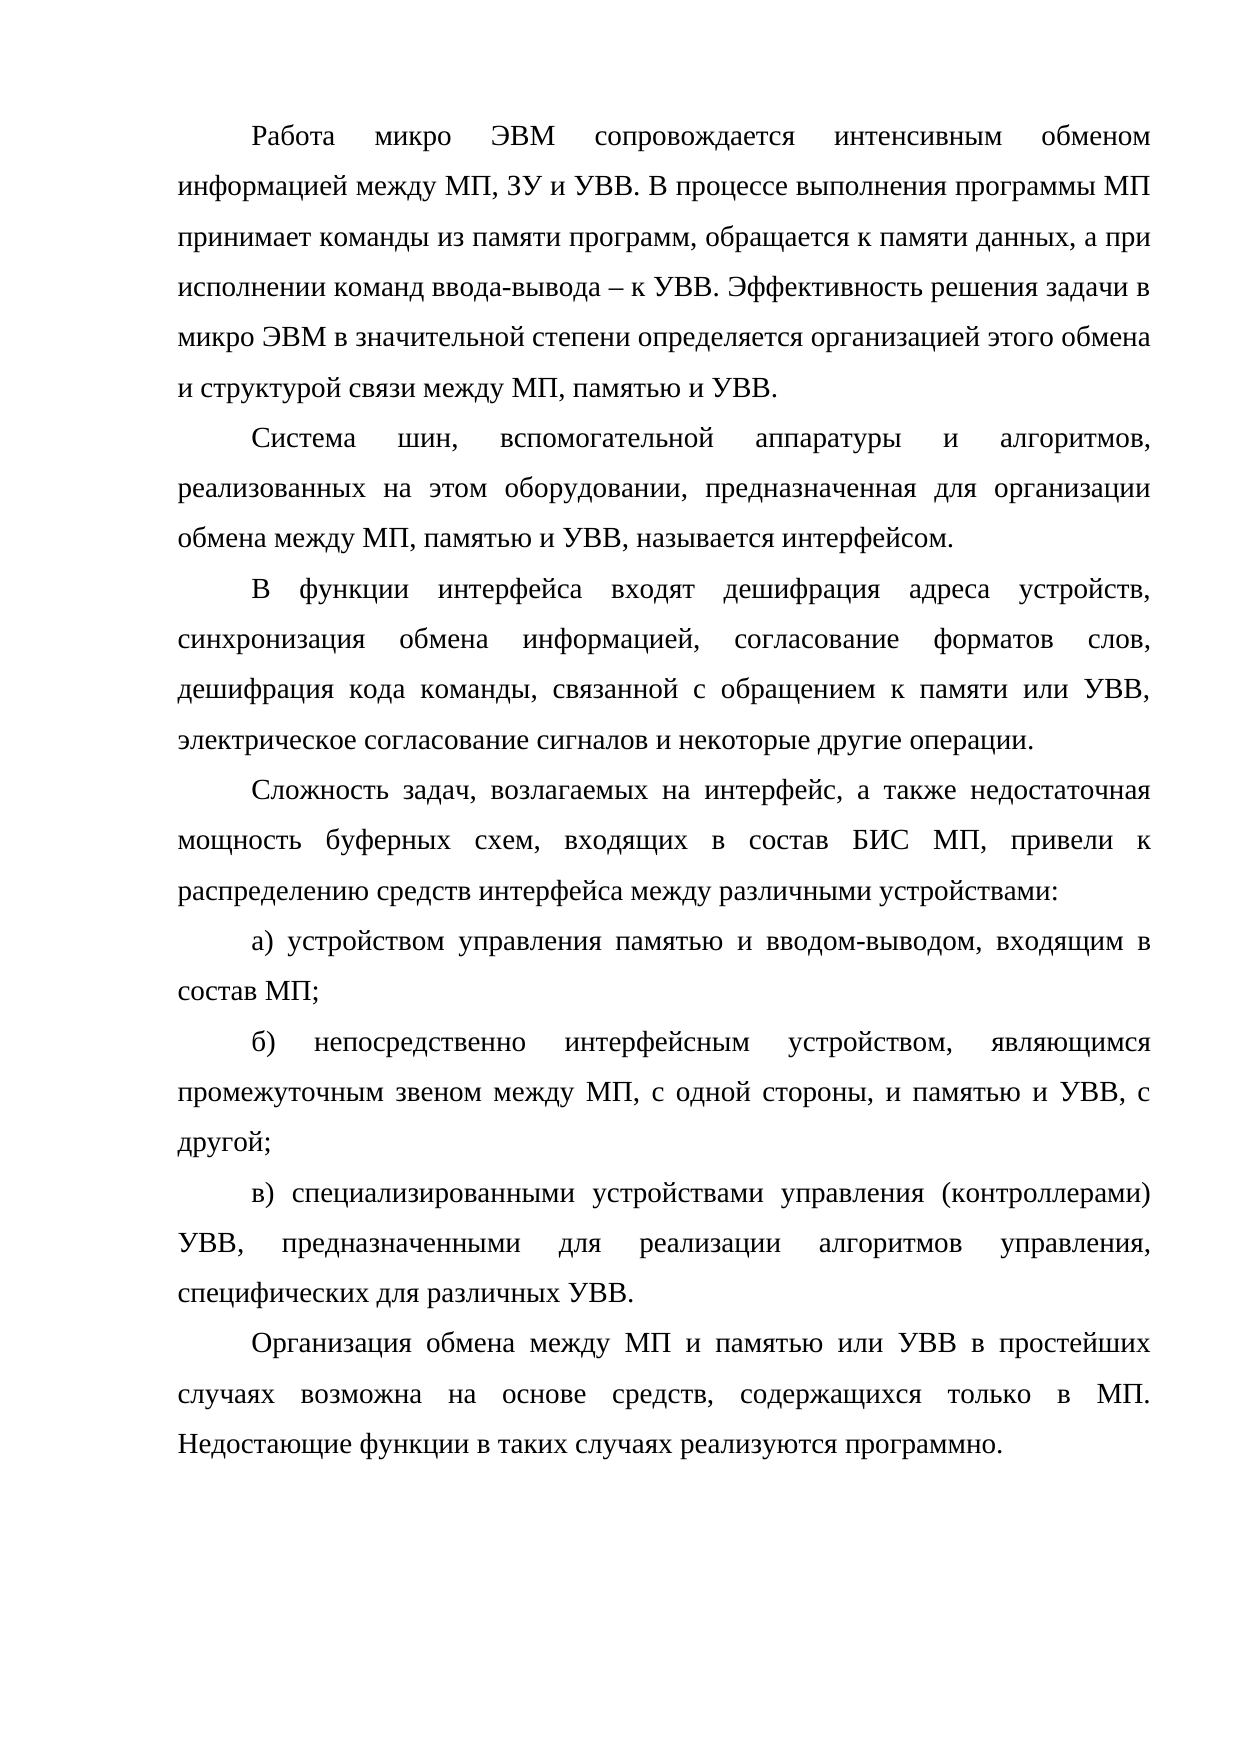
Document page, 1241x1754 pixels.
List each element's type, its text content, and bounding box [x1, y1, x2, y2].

text В функции интерфейса входят дешифрация адреса устройств, синхронизация обмена информацией, согласование форматов слов, дешифрация кода команды, связанной с обращением к памяти или УВВ, электрическое согласование сигналов и некоторые другие операции. [177, 571, 1152, 755]
text б) непосредственно интерфейсным устройством, являющимся промежуточным звеном между МП, с одной стороны, и памятью и УВВ, с другой; [177, 1024, 1152, 1158]
text Сложность задач, возлагаемых на интерфейс, а также недостаточная мощность буферных схем, входящих в состав БИС МП, привели к распределению средств интерфейса между различными устройствами: [177, 772, 1152, 906]
text Система шин, вспомогательной аппаратуры и алгоритмов, реализованных на этом оборудовании, предназначенная для организации обмена между МП, памятью и УВВ, называется интерфейсом. [177, 420, 1152, 554]
text а) устройством управления памятью и вводом-выводом, входящим в состав МП; [177, 923, 1152, 1007]
text Организация обмена между МП и памятью или УВВ в простейших случаях возможна на основе средств, содержащихся только в МП. Недостающие функции в таких случаях реализуются программно. [177, 1326, 1152, 1460]
text в) специализированными устройствами управления (контроллерами) УВВ, предназначенными для реализации алгоритмов управления, специфических для различных УВВ. [177, 1175, 1152, 1309]
text Работа микро ЭВМ сопровождается интенсивным обменом информацией между МП, ЗУ и УВВ. В процессе выполнения программы МП принимает команды из памяти программ, обращается к памяти данных, а при исполнении команд ввода-вывода – к УВВ. Эффективность решения задачи в микро ЭВМ в значительной степени определяется организацией этого обмена и структурой связи между МП, памятью и УВВ. [177, 118, 1152, 403]
